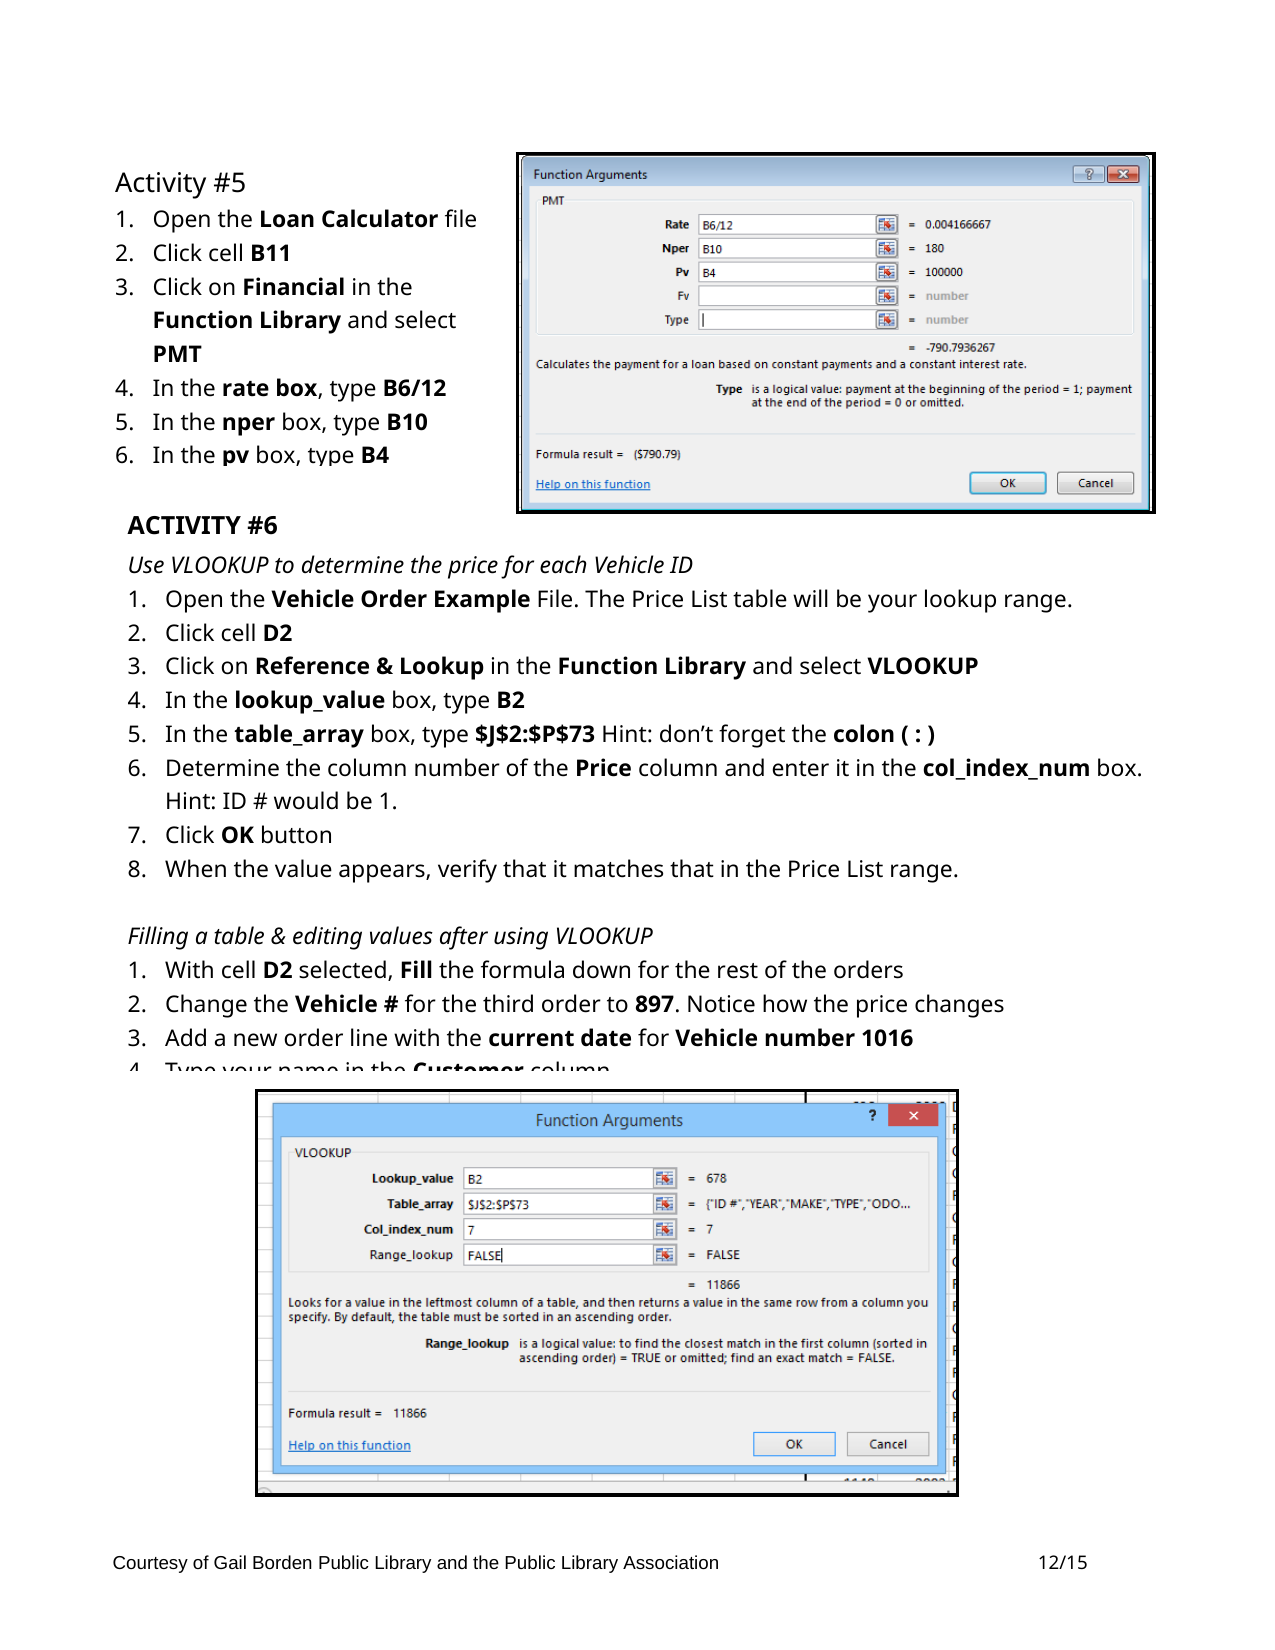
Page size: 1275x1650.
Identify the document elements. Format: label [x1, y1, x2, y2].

picture [258, 1092, 956, 1493]
picture [519, 155, 1152, 511]
